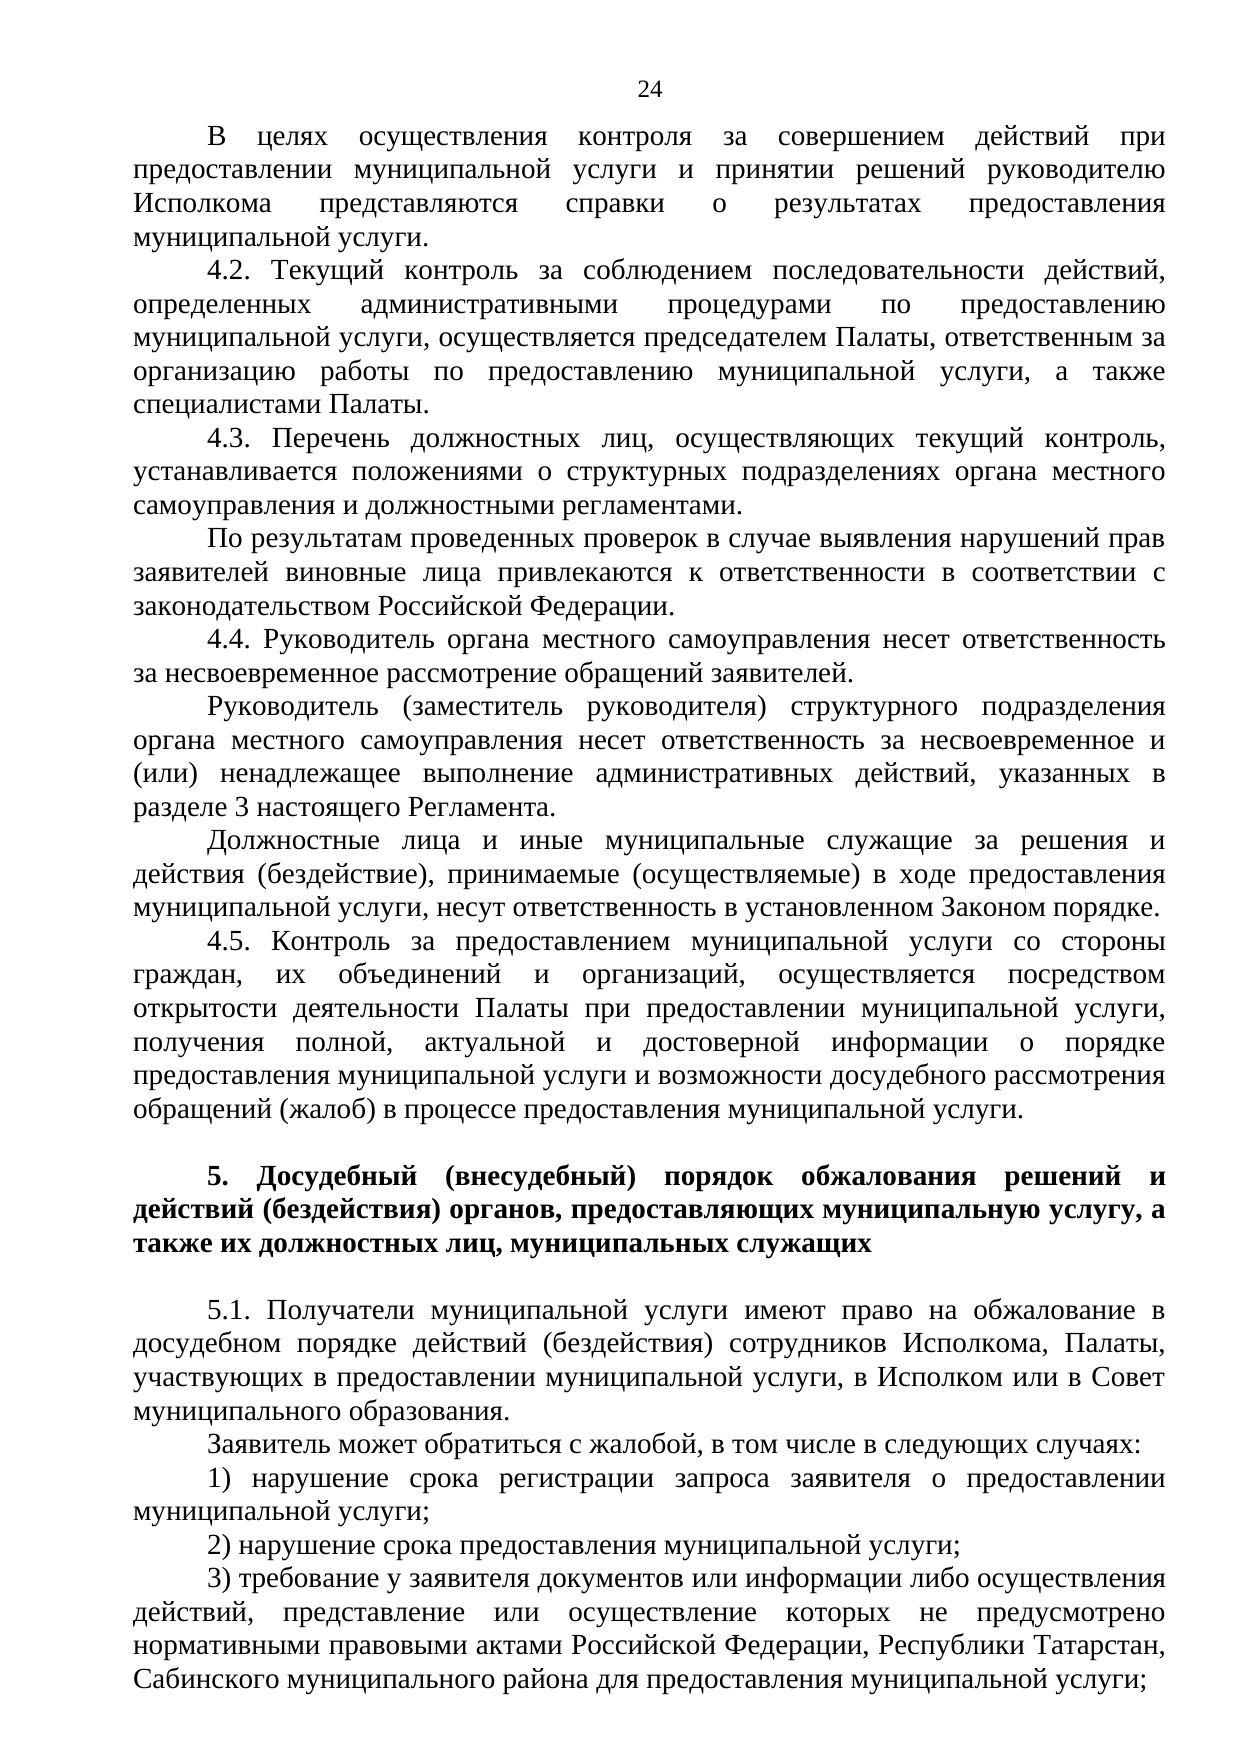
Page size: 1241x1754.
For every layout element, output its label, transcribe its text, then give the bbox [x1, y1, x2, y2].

text 2) нарушение срока предоставления муниципальной услуги; [133, 1527, 1167, 1560]
text 4.3. Перечень должностных лиц, осуществляющих текущий контроль, устанавливается положениями о структурных подразделениях органа местного самоуправления и должностными регламентами. [133, 420, 1167, 521]
text 3) требование у заявителя документов или информации либо осуществления действий, представление или осуществление которых не предусмотрено нормативными правовыми актами Российской Федерации, Республики Татарстан, Сабинского муниципального района для предоставления муниципальной услуги; [133, 1560, 1167, 1694]
text 5. Досудебный (внесудебный) порядок обжалования решений и действий (бездействия) органов, предоставляющих муниципальную услугу, а также их должностных лиц, муниципальных служащих [133, 1158, 1167, 1258]
text 4.4. Руководитель органа местного самоуправления несет ответственность за несвоевременное рассмотрение обращений заявителей. [133, 621, 1167, 688]
text По результатам проведенных проверок в случае выявления нарушений прав заявителей виновные лица привлекаются к ответственности в соответствии с законодательством Российской Федерации. [133, 521, 1167, 621]
text Руководитель (заместитель руководителя) структурного подразделения органа местного самоуправления несет ответственность за несвоевременное и (или) ненадлежащее выполнение административных действий, указанных в разделе 3 настоящего Регламента. [133, 688, 1167, 822]
text 4.2. Текущий контроль за соблюдением последовательности действий, определенных административными процедурами по предоставлению муниципальной услуги, осуществляется председателем Палаты, ответственным за организацию работы по предоставлению муниципальной услуги, а также специалистами Палаты. [133, 252, 1167, 420]
text Заявитель может обратиться с жалобой, в том числе в следующих случаях: [133, 1426, 1167, 1460]
text 4.5. Контроль за предоставлением муниципальной услуги со стороны граждан, их объединений и организаций, осуществляется посредством открытости деятельности Палаты при предоставлении муниципальной услуги, получения полной, актуальной и достоверной информации о порядке предоставления муниципальной услуги и возможности досудебного рассмотрения обращений (жалоб) в процессе предоставления муниципальной услуги. [133, 923, 1167, 1124]
text 5.1. Получатели муниципальной услуги имеют право на обжалование в досудебном порядке действий (бездействия) сотрудников Исполкома, Палаты, участвующих в предоставлении муниципальной услуги, в Исполком или в Совет муниципального образования. [133, 1292, 1167, 1426]
text В целях осуществления контроля за совершением действий при предоставлении муниципальной услуги и принятии решений руководителю Исполкома представляются справки о результатах предоставления муниципальной услуги. [133, 118, 1167, 252]
text Должностные лица и иные муниципальные служащие за решения и действия (бездействие), принимаемые (осуществляемые) в ходе предоставления муниципальной услуги, несут ответственность в установленном Законом порядке. [133, 822, 1167, 923]
text 1) нарушение срока регистрации запроса заявителя о предоставлении муниципальной услуги; [133, 1460, 1167, 1527]
